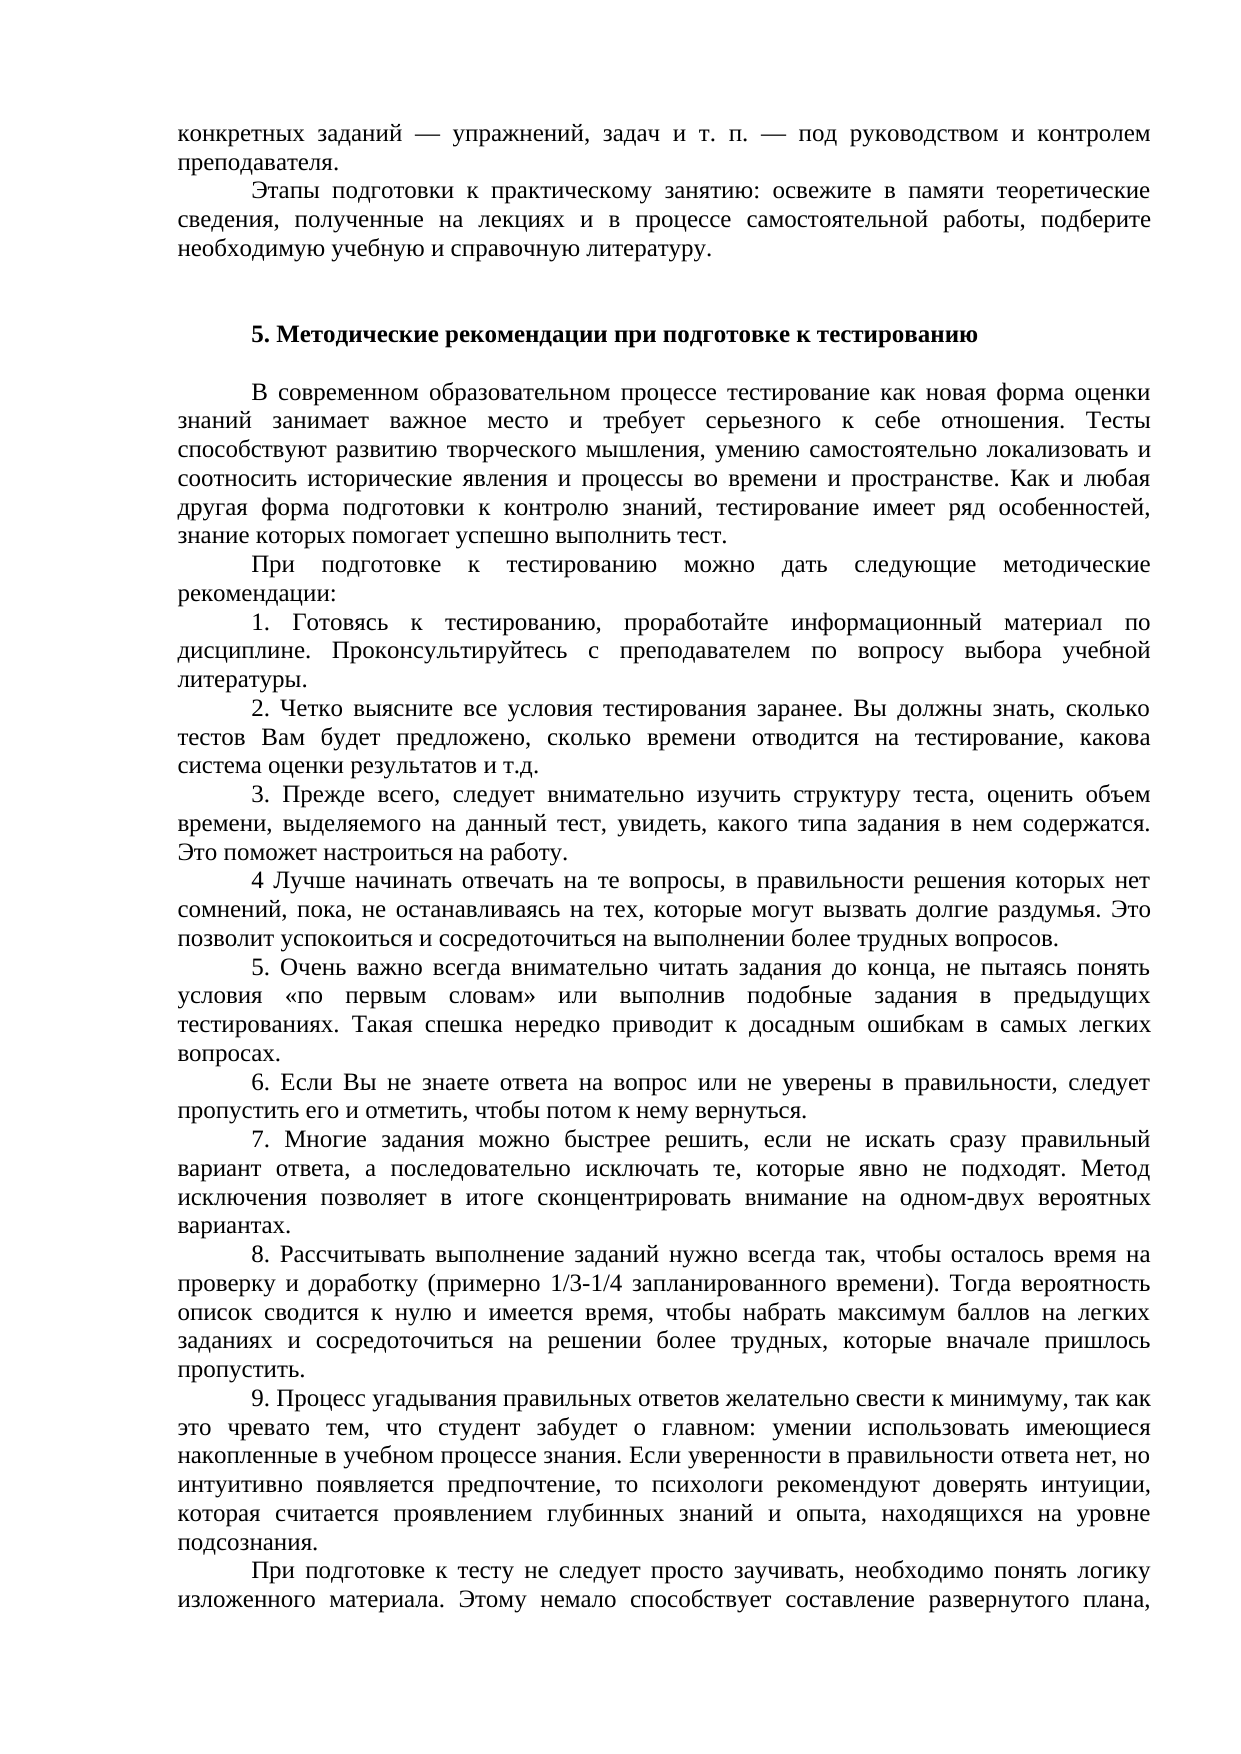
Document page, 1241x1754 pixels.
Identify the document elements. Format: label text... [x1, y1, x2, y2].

text 1. Готовясь к тестированию, проработайте информационный материал по дисциплине. Проконсультируйтесь с преподавателем по вопросу выбора учебной литературы. [177, 607, 1152, 693]
text 9. Процесс угадывания правильных ответов желательно свести к минимуму, так как это чревато тем, что студент забудет о главном: умении использовать имеющиеся накопленные в учебном процессе знания. Если уверенности в правильности ответа нет, но интуитивно появляется предпочтение, то психологи рекомендуют доверять интуиции, которая считается проявлением глубинных знаний и опыта, находящихся на уровне подсознания. [177, 1383, 1152, 1556]
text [177, 1556, 1152, 1613]
text При подготовке к тестированию можно дать следующие методические рекомендации: [177, 549, 1152, 607]
text 2. Четко выясните все условия тестирования заранее. Вы должны знать, сколько тестов Вам будет предложено, сколько времени отводится на тестирование, какова система оценки результатов и т.д. [177, 693, 1152, 779]
text 5. Методические рекомендации при подготовке к тестированию [177, 319, 1152, 348]
text 8. Рассчитывать выполнение заданий нужно всегда так, чтобы осталось время на проверку и доработку (примерно 1/3-1/4 запланированного времени). Тогда вероятность описок сводится к нулю и имеется время, чтобы набрать максимум баллов на легких заданиях и сосредоточиться на решении более трудных, которые вначале пришлось пропустить. [177, 1239, 1152, 1383]
text 4 Лучше начинать отвечать на те вопросы, в правильности решения которых нет сомнений, пока, не останавливаясь на тех, которые могут вызвать долгие раздумья. Это позволит успокоиться и сосредоточиться на выполнении более трудных вопросов. [177, 866, 1152, 952]
text В современном образовательном процессе тестирование как новая форма оценки знаний занимает важное место и требует серьезного к себе отношения. Тесты способствуют развитию творческого мышления, умению самостоятельно локализовать и соотносить исторические явления и процессы во времени и пространстве. Как и любая другая форма подготовки к контролю знаний, тестирование имеет ряд особенностей, знание которых помогает успешно выполнить тест. [177, 377, 1152, 549]
text 3. Прежде всего, следует внимательно изучить структуру теста, оценить объем времени, выделяемого на данный тест, увидеть, какого типа задания в нем содержатся. Это поможет настроиться на работу. [177, 779, 1152, 866]
text Этапы подготовки к практическому занятию: освежите в памяти теоретические сведения, полученные на лекциях и в процессе самостоятельной работы, подберите необходимую учебную и справочную литературу. [177, 176, 1152, 262]
text 6. Если Вы не знаете ответа на вопрос или не уверены в правильности, следует пропустить его и отметить, чтобы потом к нему вернуться. [177, 1067, 1152, 1124]
text 5. Очень важно всегда внимательно читать задания до конца, не пытаясь понять условия «по первым словам» или выполнив подобные задания в предыдущих тестированиях. Такая спешка нередко приводит к досадным ошибкам в самых легких вопросах. [177, 952, 1152, 1067]
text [177, 118, 1152, 176]
text 7. Многие задания можно быстрее решить, если не искать сразу правильный вариант ответа, а последовательно исключать те, которые явно не подходят. Метод исключения позволяет в итоге сконцентрировать внимание на одном-двух вероятных вариантах. [177, 1124, 1152, 1239]
